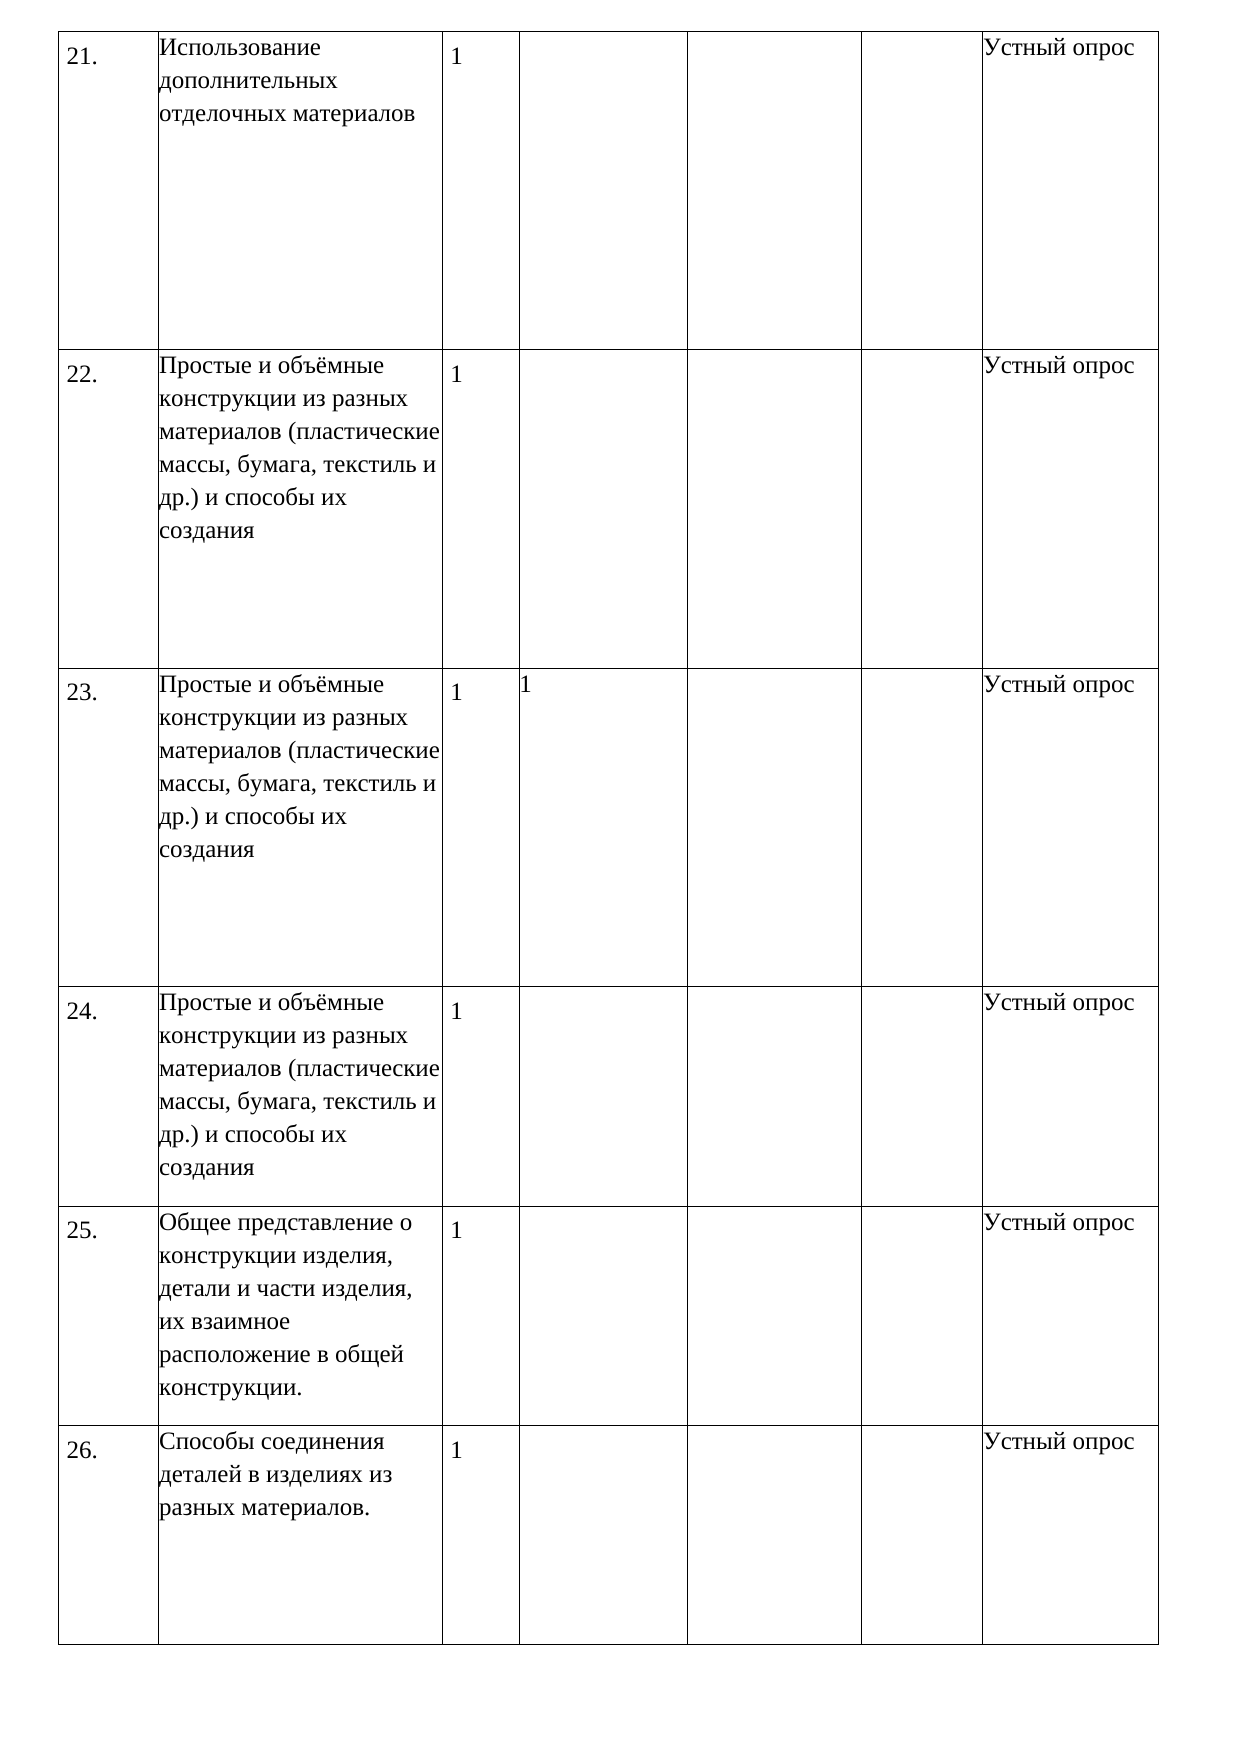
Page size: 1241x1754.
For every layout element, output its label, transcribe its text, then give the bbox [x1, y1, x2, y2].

table_cell 23. [59, 669, 158, 986]
table_cell Простые и объёмные конструкции из разных материалов (пластические массы, бумага, текстиль и др.) и способы их создания [159, 669, 442, 986]
table_cell [520, 350, 687, 668]
table_cell [862, 1426, 982, 1644]
table_cell 1 [443, 32, 519, 349]
table_cell 21. [59, 32, 158, 349]
table_cell [862, 350, 982, 668]
table_cell Простые и объёмные конструкции из разных материалов (пластические массы, бумага, текстиль и др.) и способы их создания [159, 987, 442, 1206]
table_cell 24. [59, 987, 158, 1206]
table_cell [688, 669, 861, 986]
table_cell 25. [59, 1207, 158, 1425]
table_cell [520, 987, 687, 1206]
table_cell 1 [443, 669, 519, 986]
table_cell Устный опрос [983, 669, 1158, 986]
table_cell [688, 350, 861, 668]
table_cell [862, 669, 982, 986]
table_cell [862, 1207, 982, 1425]
table_cell 1 [520, 669, 687, 986]
table_cell Устный опрос [983, 1426, 1158, 1644]
table_cell 1 [443, 1207, 519, 1425]
table_cell [520, 32, 687, 349]
table_cell Использование дополнительных отделочных материалов [159, 32, 442, 349]
table_cell [688, 987, 861, 1206]
table_cell [862, 32, 982, 349]
table_cell 1 [443, 350, 519, 668]
table_cell Устный опрос [983, 32, 1158, 349]
table_cell [688, 32, 861, 349]
table_cell 22. [59, 350, 158, 668]
table_cell 1 [443, 1426, 519, 1644]
table_cell Общее представление о конструкции изделия, детали и части изделия, их взаимное расположение в общей конструкции. [159, 1207, 442, 1425]
table_cell [520, 1426, 687, 1644]
table_cell [688, 1426, 861, 1644]
table_cell Способы соединения деталей в изделиях из разных материалов. [159, 1426, 442, 1644]
table_cell [520, 1207, 687, 1425]
table_cell [688, 1207, 861, 1425]
table_cell 1 [443, 987, 519, 1206]
table_cell Устный опрос [983, 987, 1158, 1206]
table_cell Устный опрос [983, 350, 1158, 668]
table_cell Устный опрос [983, 1207, 1158, 1425]
table_cell 26. [59, 1426, 158, 1644]
table_cell Простые и объёмные конструкции из разных материалов (пластические массы, бумага, текстиль и др.) и способы их создания [159, 350, 442, 668]
table_cell [862, 987, 982, 1206]
